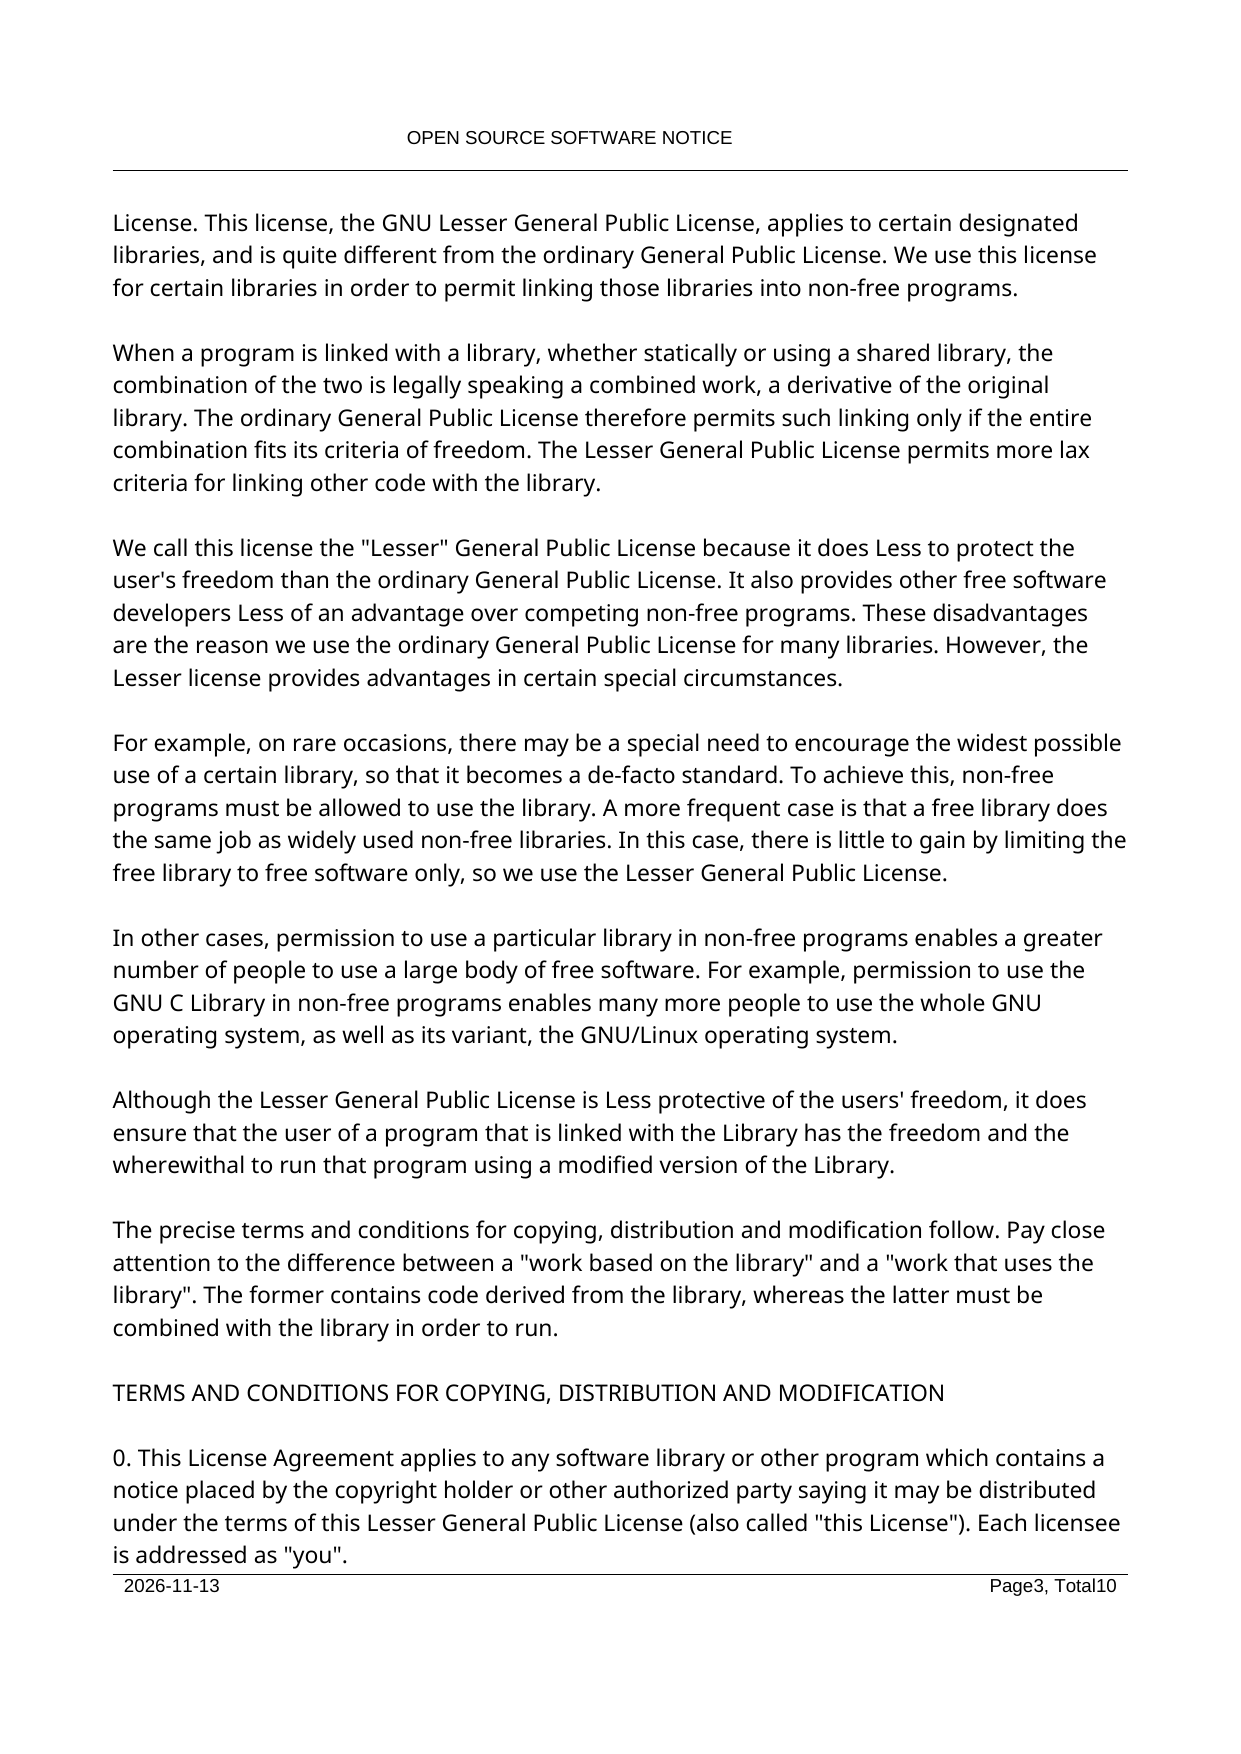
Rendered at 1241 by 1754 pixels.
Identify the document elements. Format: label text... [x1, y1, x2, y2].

text In other cases, permission to use a particular library in non-free programs enables a greater number of people to use a large body of free software. For example, permission to use the GNU C Library in non-free programs enables many more people to use the whole GNU operating system, as well as its variant, the GNU/Linux operating system. [112, 921, 1128, 1051]
text We call this license the "Lesser" General Public License because it does Less to protect the user's freedom than the ordinary General Public License. It also provides other free software developers Less of an advantage over competing non-free programs. These disadvantages are the reason we use the ordinary General Public License for many libraries. However, the Lesser license provides advantages in certain special circumstances. [112, 531, 1128, 694]
text Although the Lesser General Public License is Less protective of the users' freedom, it does ensure that the user of a program that is linked with the Library has the freedom and the wherewithal to run that program using a modified version of the Library. [112, 1084, 1128, 1181]
text When a program is linked with a library, whether statically or using a shared library, the combination of the two is legally speaking a combined work, a derivative of the original library. The ordinary General Public License therefore permits such linking only if the entire combination fits its criteria of freedom. The Lesser General Public License permits more lax criteria for linking other code with the library. [112, 336, 1128, 499]
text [112, 206, 1128, 304]
text 0. This License Agreement applies to any software library or other program which contains a notice placed by the copyright holder or other authorized party saying it may be distributed under the terms of this Lesser General Public License (also called "this License"). Each licensee is addressed as "you". [112, 1441, 1128, 1571]
text The precise terms and conditions for copying, distribution and modification follow. Pay close attention to the difference between a "work based on the library" and a "work that uses the library". The former contains code derived from the library, whereas the latter must be combined with the library in order to run. [112, 1214, 1128, 1344]
text TERMS AND CONDITIONS FOR COPYING, DISTRIBUTION AND MODIFICATION [112, 1376, 1128, 1409]
text For example, on rare occasions, there may be a special need to encourage the widest possible use of a certain library, so that it becomes a de-facto standard. To achieve this, non-free programs must be allowed to use the library. A more frequent case is that a free library does the same job as widely used non-free libraries. In this case, there is little to gain by limiting the free library to free software only, so we use the Lesser General Public License. [112, 726, 1128, 889]
